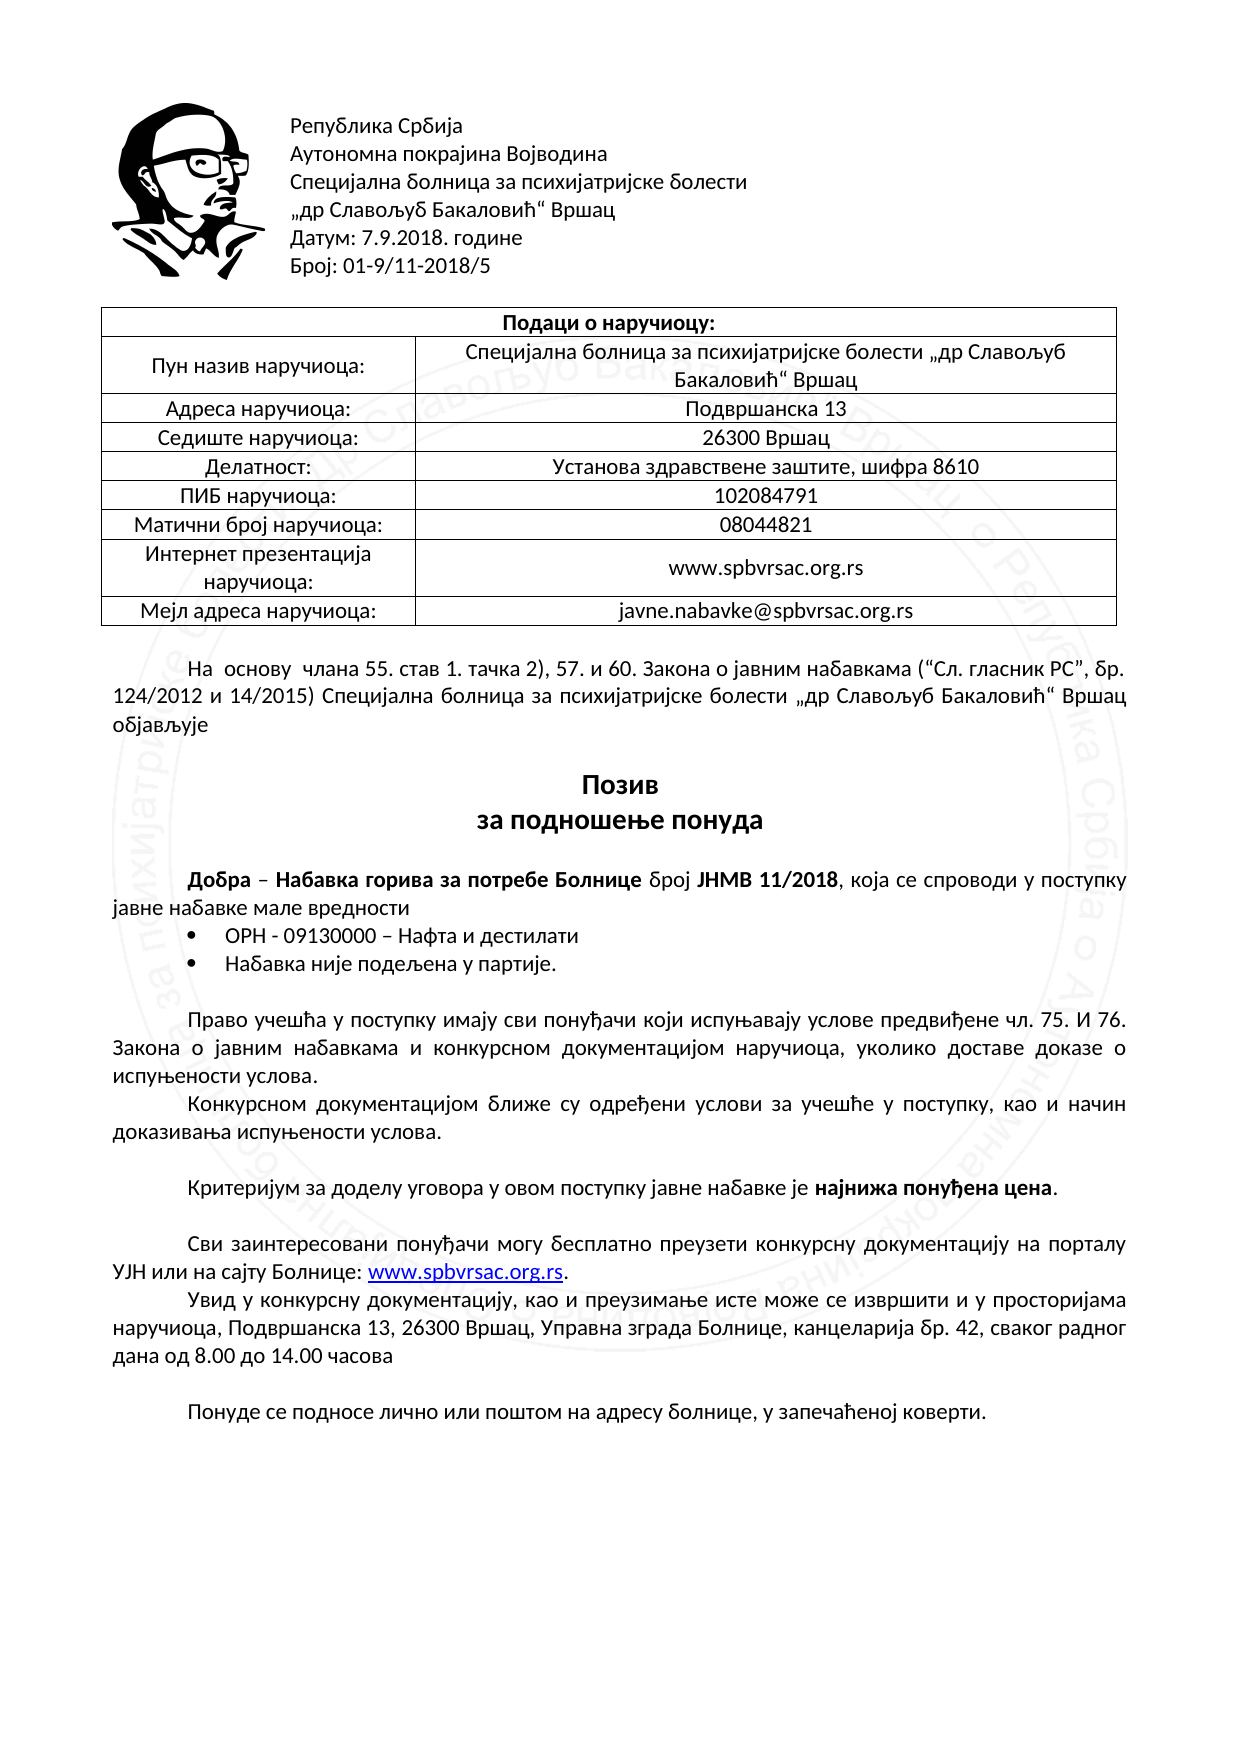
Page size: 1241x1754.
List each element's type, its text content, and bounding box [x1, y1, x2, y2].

list Набавка није подељена у партије. [187, 949, 1128, 977]
text На основу члана 55. став 1. тачка 2), 57. и 60. Закона о јавним набавкама (“Сл. гласник РС”, бр. 124/2012 и 14/2015) Специјална болница за психијатријске болести „др Славољуб Бакаловић“ Вршац објављује [112, 654, 1128, 738]
table_cell Матични број наручиоца: [102, 510, 415, 538]
table_cell Специјална болница за психијатријске болести „др Славољуб Бакаловић“ Вршац [416, 337, 1116, 393]
table_cell www.spbvrsac.org.rs [416, 540, 1116, 596]
text Право учешћа у поступку имају сви понуђачи који испуњавају услове предвиђене чл. 75. И 76. Закона о јавним набавкама и конкурсном документацијом наручиоца, уколико доставе доказе о испуњености услова. [112, 1005, 1128, 1089]
text Специјална болница за психијатријске болести [290, 167, 1128, 195]
table_cell Установа здравствене заштите, шифра 8610 [416, 452, 1116, 480]
text Конкурсном документацијом ближе су одређени услови за учешће у поступку, као и начин доказивања испуњености услова. [112, 1089, 1128, 1145]
table_cell 08044821 [416, 510, 1116, 538]
table_cell 102084791 [416, 481, 1116, 509]
text Добра – Набавка горива за потребе Болнице број ЈНМВ 11/2018, која се спроводи у поступку јавне набавке мале вредности [112, 865, 1128, 921]
picture [112, 103, 266, 280]
table_cell Делатност: [102, 452, 415, 480]
text Датум: 7.9.2018. године [290, 223, 1128, 251]
table_header Подаци о наручиоцу: [102, 308, 1116, 336]
text Критеријум за доделу уговора у овом поступку јавне набавке је најнижа понуђена цена. [112, 1173, 1128, 1201]
table_cell javne.nabavke@spbvrsac.org.rs [416, 597, 1116, 624]
text за подношење понуда [112, 801, 1128, 837]
subtitle Позив [112, 766, 1128, 801]
text Сви заинтересовани понуђачи могу бесплатно преузети конкурсну документацију на порталу УЈН или на сајту Болнице: www.spbvrsac.org.rs. [112, 1229, 1128, 1285]
table_cell Седиште наручиоца: [102, 423, 415, 451]
table_cell Мејл адреса наручиоца: [102, 597, 415, 624]
text Број: 01-9/11-2018/5 [290, 251, 1128, 279]
text Република Србија [290, 111, 1128, 139]
text „др Славољуб Бакаловић“ Вршац [290, 195, 1128, 223]
table_cell Интернет презентација наручиоца: [102, 540, 415, 596]
table_cell Пун назив наручиоца: [102, 337, 415, 393]
table_cell 26300 Вршац [416, 423, 1116, 451]
table_cell Адреса наручиоца: [102, 394, 415, 422]
text Аутономна покрајина Војводина [290, 139, 1128, 167]
table_cell Подвршанска 13 [416, 394, 1116, 422]
list ОРН - 09130000 – Нафта и дестилати [187, 921, 1128, 949]
text Понуде се подносе лично или поштом на адресу болнице, у запечаћеној коверти. [112, 1397, 1128, 1425]
table_cell ПИБ наручиоца: [102, 481, 415, 509]
text Увид у конкурсну документацију, као и преузимање исте може се извршити и у просторијама наручиоца, Подвршанска 13, 26300 Вршац, Управна зграда Болнице, канцеларија бр. 42, сваког радног дана од 8.00 до 14.00 часова [112, 1285, 1128, 1369]
